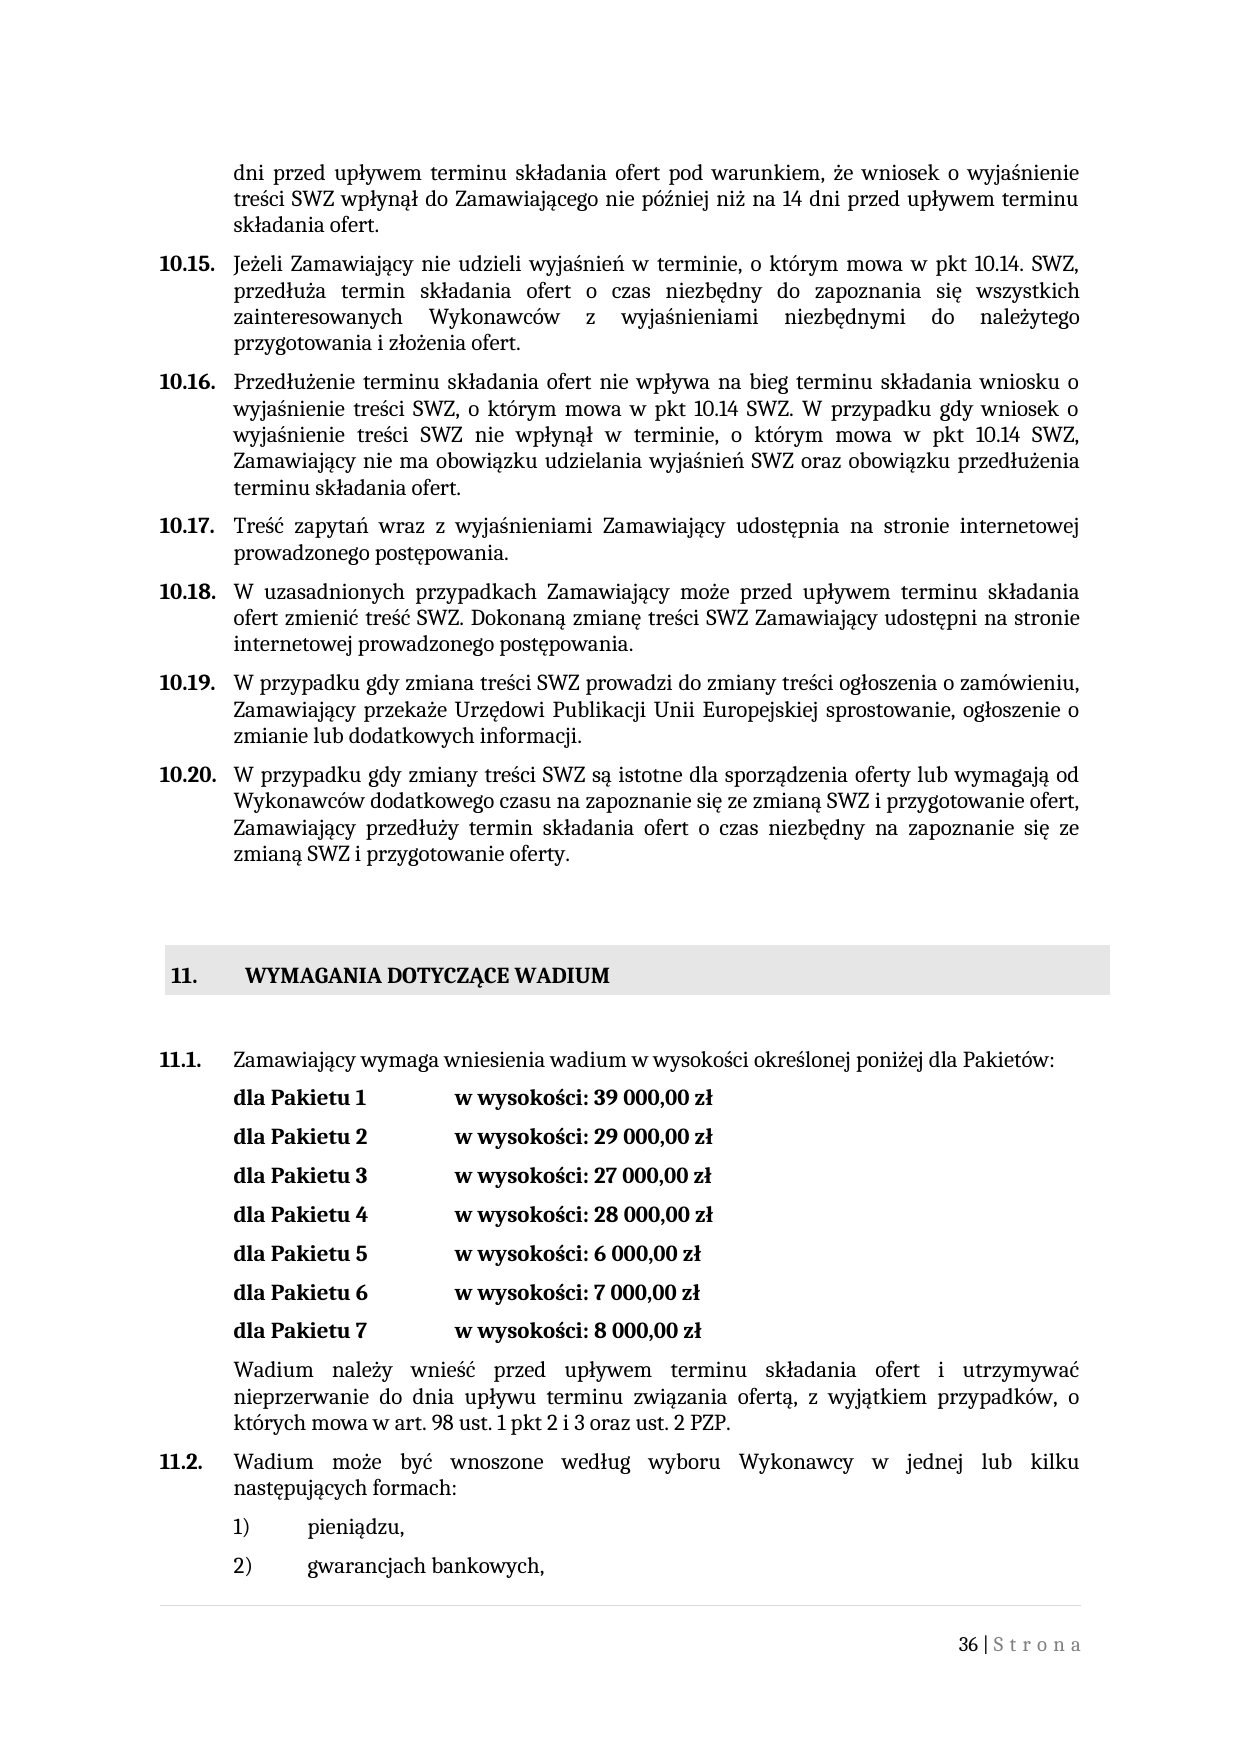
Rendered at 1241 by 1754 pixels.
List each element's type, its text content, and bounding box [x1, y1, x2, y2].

text 1) pieniądzu, [233, 1514, 1081, 1540]
text dla Pakietu 5 w wysokości: 6 000,00 zł [233, 1241, 1081, 1267]
text 10.15. Jeżeli Zamawiający nie udzieli wyjaśnień w terminie, o którym mowa w pkt 10.14. SWZ, przedłuża termin składania ofert o czas niezbędny do zapoznania się wszystkich zainteresowanych Wykonawców z wyjaśnieniami niezbędnymi do należytego przygotowania i złożenia ofert. [159, 251, 1081, 356]
text dla Pakietu 6 w wysokości: 7 000,00 zł [233, 1279, 1081, 1306]
text 11.1. Zamawiający wymaga wniesienia wadium w wysokości określonej poniżej dla Pakietów: [159, 1046, 1081, 1073]
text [159, 159, 1081, 238]
text 10.19. W przypadku gdy zmiana treści SWZ prowadzi do zmiany treści ogłoszenia o zamówieniu, Zamawiający przekaże Urzędowi Publikacji Unii Europejskiej sprostowanie, ogłoszenie o zmianie lub dodatkowych informacji. [159, 670, 1081, 749]
text dla Pakietu 3 w wysokości: 27 000,00 zł [233, 1163, 1081, 1189]
text Wadium należy wnieść przed upływem terminu składania ofert i utrzymywać nieprzerwanie do dnia upływu terminu związania ofertą, z wyjątkiem przypadków, o których mowa w art. 98 ust. 1 pkt 2 i 3 oraz ust. 2 PZP. [233, 1357, 1081, 1436]
text 10.20. W przypadku gdy zmiany treści SWZ są istotne dla sporządzenia oferty lub wymagają od Wykonawców dodatkowego czasu na zapoznanie się ze zmianą SWZ i przygotowanie ofert, Zamawiający przedłuży termin składania ofert o czas niezbędny na zapoznanie się ze zmianą SWZ i przygotowanie oferty. [159, 762, 1081, 867]
table_header 11. WYMAGANIA DOTYCZĄCE WADIUM [165, 945, 1110, 995]
text 10.18. W uzasadnionych przypadkach Zamawiający może przed upływem terminu składania ofert zmienić treść SWZ. Dokonaną zmianę treści SWZ Zamawiający udostępni na stronie internetowej prowadzonego postępowania. [159, 578, 1081, 657]
text dla Pakietu 4 w wysokości: 28 000,00 zł [233, 1202, 1081, 1228]
text dla Pakietu 1 w wysokości: 39 000,00 zł [233, 1085, 1081, 1112]
text dla Pakietu 7 w wysokości: 8 000,00 zł [233, 1318, 1081, 1345]
text 11.2. Wadium może być wnoszone według wyboru Wykonawcy w jednej lub kilku następujących formach: [159, 1449, 1081, 1501]
text 2) gwarancjach bankowych, [233, 1553, 1081, 1579]
text 10.17. Treść zapytań wraz z wyjaśnieniami Zamawiający udostępnia na stronie internetowej prowadzonego postępowania. [159, 513, 1081, 566]
text 10.16. Przedłużenie terminu składania ofert nie wpływa na bieg terminu składania wniosku o wyjaśnienie treści SWZ, o którym mowa w pkt 10.14 SWZ. W przypadku gdy wniosek o wyjaśnienie treści SWZ nie wpłynął w terminie, o którym mowa w pkt 10.14 SWZ, Zamawiający nie ma obowiązku udzielania wyjaśnień SWZ oraz obowiązku przedłużenia terminu składania ofert. [159, 369, 1081, 501]
text dla Pakietu 2 w wysokości: 29 000,00 zł [233, 1124, 1081, 1150]
